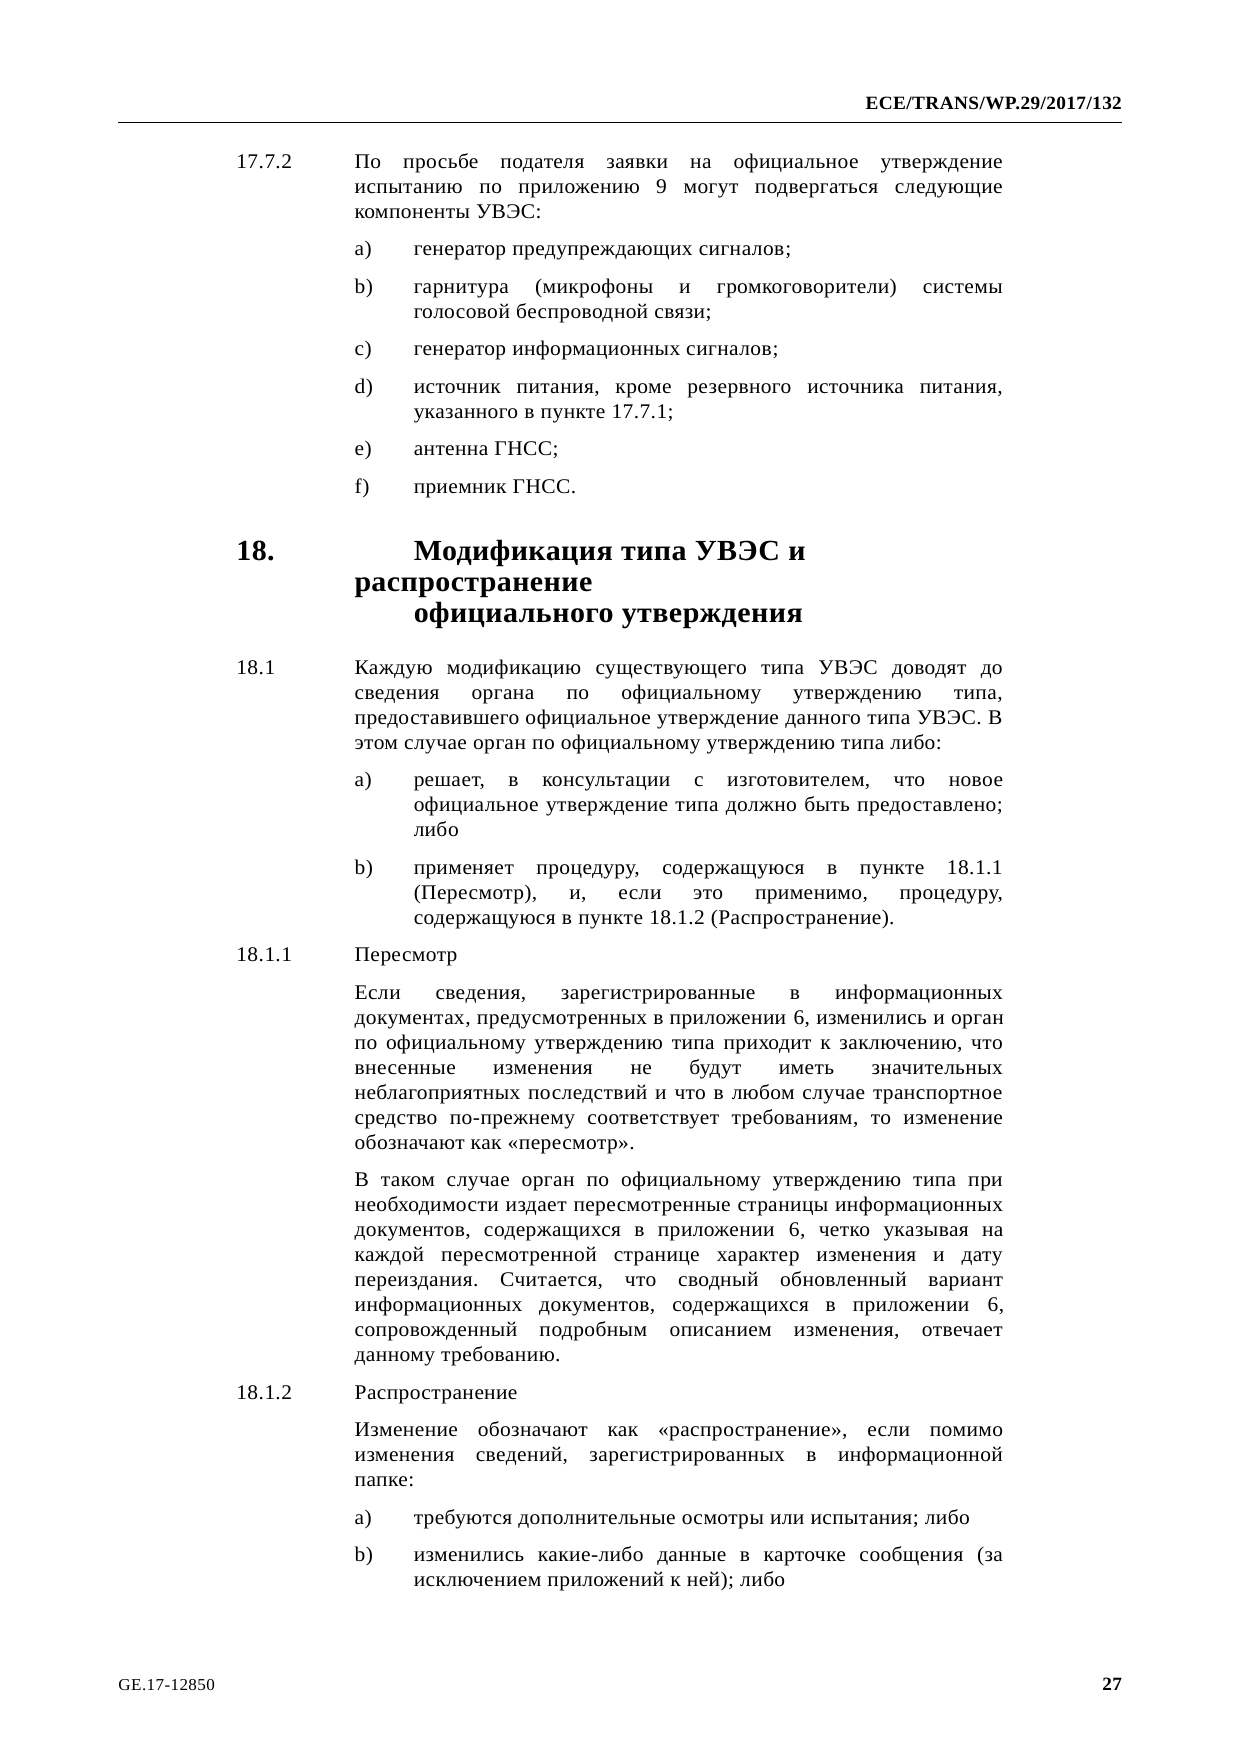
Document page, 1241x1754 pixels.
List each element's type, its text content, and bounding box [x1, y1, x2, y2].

text e) антенна ГНСС; [236, 435, 1004, 460]
text d) источник питания, кроме резервного источника питания, указанного в пункте 17.7.1; [236, 373, 1004, 423]
text 18. Модификация типа УВЭС и распространение официального утверждения [236, 535, 1004, 629]
text Если сведения, зарегистрированные в информационных документах, предусмотренных в приложении 6, изменились и орган по официальному утверждению типа приходит к заключению, что внесенные изменения не будут иметь значительных неблагоприятных последствий и что в любом случае транспортное средство по-прежнему соответствует требованиям, то изменение обозначают как «пересмотр». [236, 979, 1004, 1154]
text a) генератор предупреждающих сигналов; [236, 235, 1004, 260]
text В таком случае орган по официальному утверждению типа при необходимости издает пересмотренные страницы информационных документов, содержащихся в приложении 6, четко указывая на каждой пересмотренной странице характер изменения и дату переиздания. Считается, что сводный обновленный вариант информационных документов, содержащихся в приложении 6, сопровожденный подробным описанием изменения, отвечает данному требованию. [236, 1166, 1004, 1366]
text b) применяет процедуру, содержащуюся в пункте 18.1.1 (Пересмотр), и, если это применимо, процедуру, содержащуюся в пункте 18.1.2 (Распространение). [236, 854, 1004, 929]
text a) требуются дополнительные осмотры или испытания; либо [236, 1504, 1004, 1529]
text 18.1.2 Распространение [236, 1379, 1004, 1404]
text a) решает, в консультации с изготовителем, что новое официальное утверждение типа должно быть предоставлено; либо [236, 766, 1004, 841]
text 18.1.1 Пересмотр [236, 941, 1004, 966]
text b) изменились какие-либо данные в карточке сообщения (за исключением приложений к ней); либо [236, 1541, 1004, 1591]
text 17.7.2 По просьбе подателя заявки на официальное утверждение испытанию по приложению 9 могут подвергаться следующие компоненты УВЭС: [236, 148, 1004, 223]
text f) приемник ГНСС. [236, 473, 1004, 498]
text b) гарнитура (микрофоны и громкоговорители) системы голосовой беспроводной связи; [236, 273, 1004, 323]
text Изменение обозначают как «распространение», если помимо изменения сведений, зарегистрированных в информационной папке: [236, 1416, 1004, 1491]
text 18.1 Каждую модификацию существующего типа УВЭС доводят до сведения органа по официальному утверждению типа, предоставившего официальное утверждение данного типа УВЭС. В этом случае орган по официальному утверждению типа либо: [236, 654, 1004, 754]
text c) генератор информационных сигналов; [236, 335, 1004, 360]
